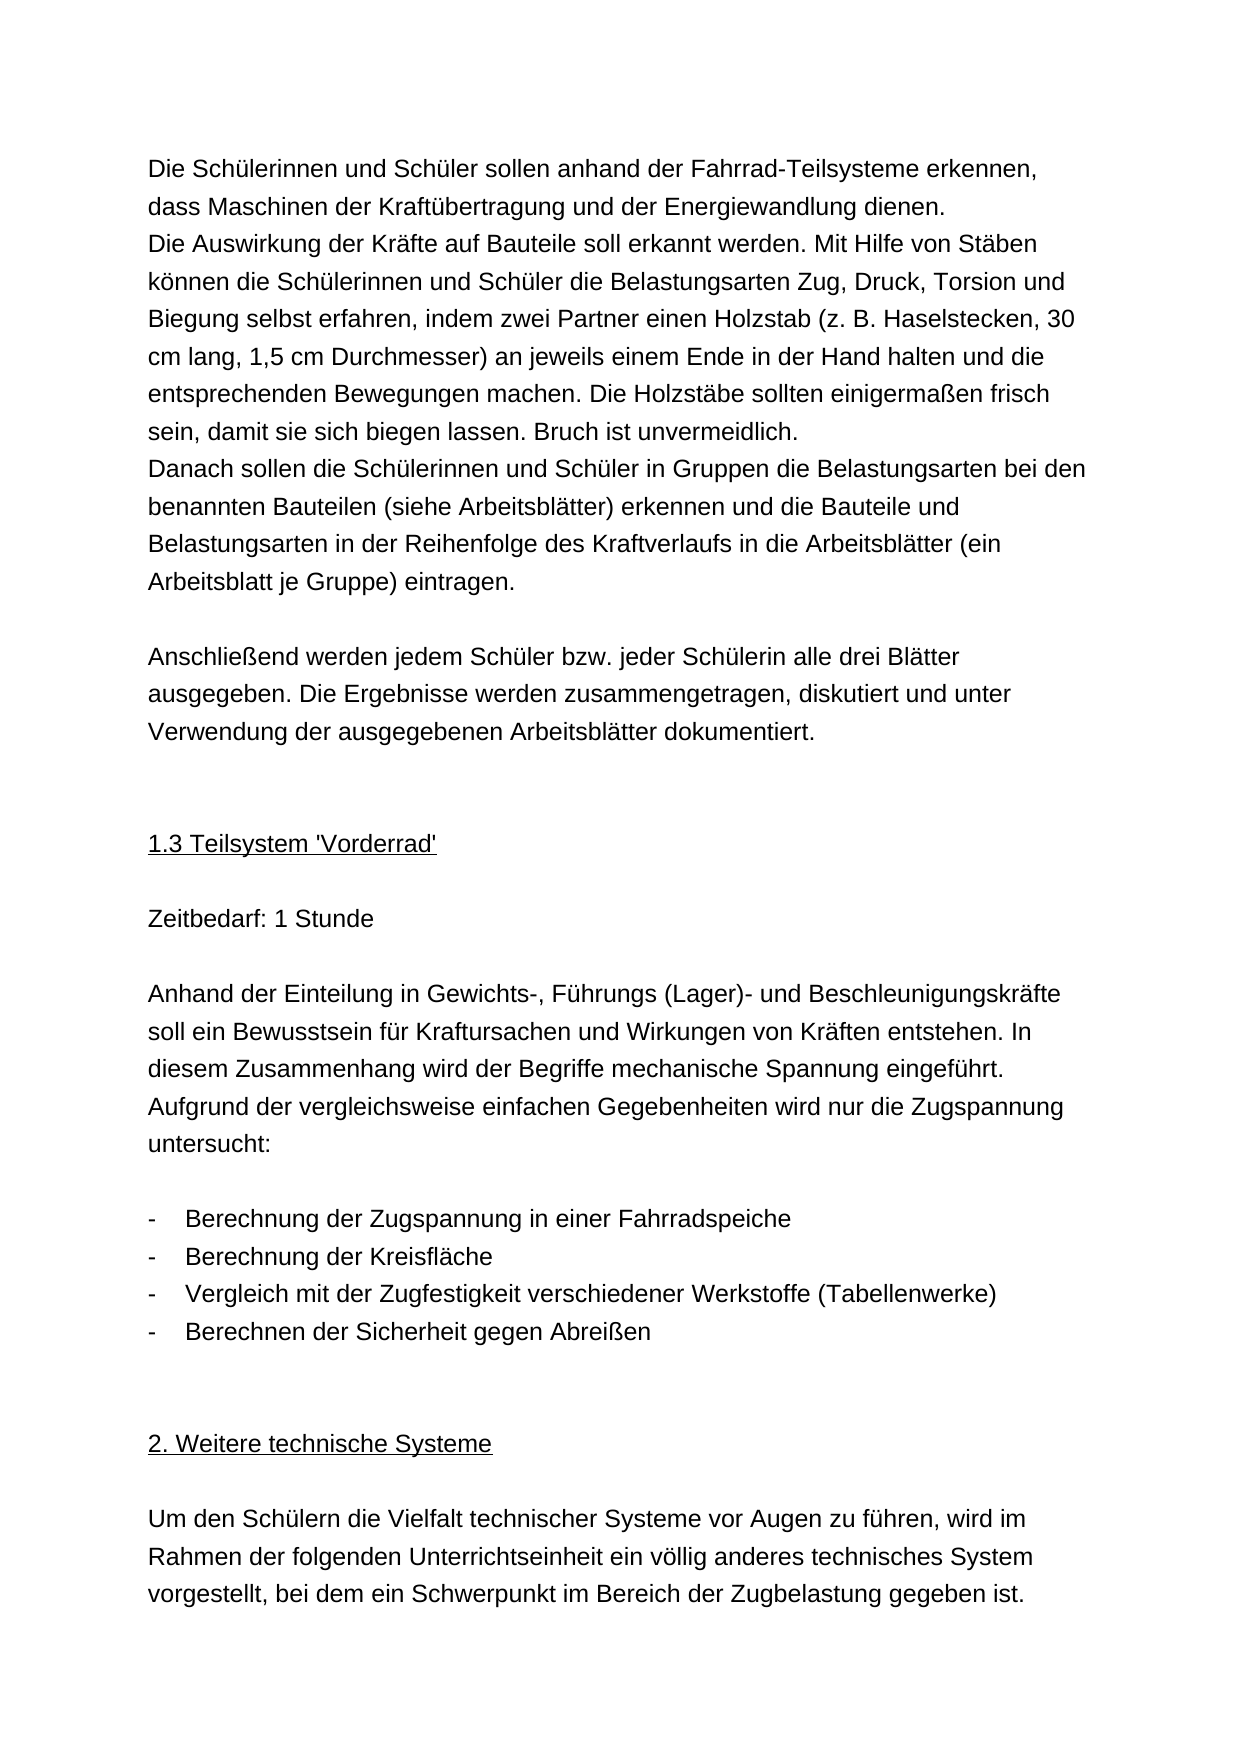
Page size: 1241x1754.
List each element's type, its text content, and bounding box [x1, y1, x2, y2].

text Danach sollen die Schülerinnen und Schüler in Gruppen die Belastungsarten bei den benannten Bauteilen (siehe Arbeitsblätter) erkennen und die Bauteile und Belastungsarten in der Reihenfolge des Kraftverlaufs in die Arbeitsblätter (ein Arbeitsblatt je Gruppe) eintragen. [148, 448, 1093, 598]
text Die Schülerinnen und Schüler sollen anhand der Fahrrad-Teilsysteme erkennen, dass Maschinen der Kraftübertragung und der Energiewandlung dienen. [148, 148, 1093, 223]
text Zeitbedarf: 1 Stunde [148, 898, 1093, 935]
list Berechnen der Sicherheit gegen Abreißen [148, 1310, 1093, 1348]
text Die Auswirkung der Kräfte auf Bauteile soll erkannt werden. Mit Hilfe von Stäben können die Schülerinnen und Schüler die Belastungsarten Zug, Druck, Torsion und Biegung selbst erfahren, indem zwei Partner einen Holzstab (z. B. Haselstecken, 30 cm lang, 1,5 cm Durchmesser) an jeweils einem Ende in der Hand halten und die entsprechenden Bewegungen machen. Die Holzstäbe sollten einigermaßen frisch sein, damit sie sich biegen lassen. Bruch ist unvermeidlich. [148, 223, 1093, 448]
list Vergleich mit der Zugfestigkeit verschiedener Werkstoffe (Tabellenwerke) [148, 1273, 1093, 1310]
text Anhand der Einteilung in Gewichts-, Führungs (Lager)- und Beschleunigungskräfte soll ein Bewusstsein für Kraftursachen und Wirkungen von Kräften entstehen. In diesem Zusammenhang wird der Begriffe mechanische Spannung eingeführt. Aufgrund der vergleichsweise einfachen Gegebenheiten wird nur die Zugspannung untersucht: [148, 973, 1093, 1160]
text Anschließend werden jedem Schüler bzw. jeder Schülerin alle drei Blätter ausgegeben. Die Ergebnisse werden zusammengetragen, diskutiert und unter Verwendung der ausgegebenen Arbeitsblätter dokumentiert. [148, 635, 1093, 748]
list Berechnung der Kreisfläche [148, 1235, 1093, 1273]
text 1.3 Teilsystem 'Vorderrad' [148, 823, 1093, 860]
text Um den Schülern die Vielfalt technischer Systeme vor Augen zu führen, wird im Rahmen der folgenden Unterrichtseinheit ein völlig anderes technisches System vorgestellt, bei dem ein Schwerpunkt im Bereich der Zugbelastung gegeben ist. [148, 1498, 1093, 1610]
list Berechnung der Zugspannung in einer Fahrradspeiche [148, 1198, 1093, 1235]
text 2. Weitere technische Systeme [148, 1423, 1093, 1460]
